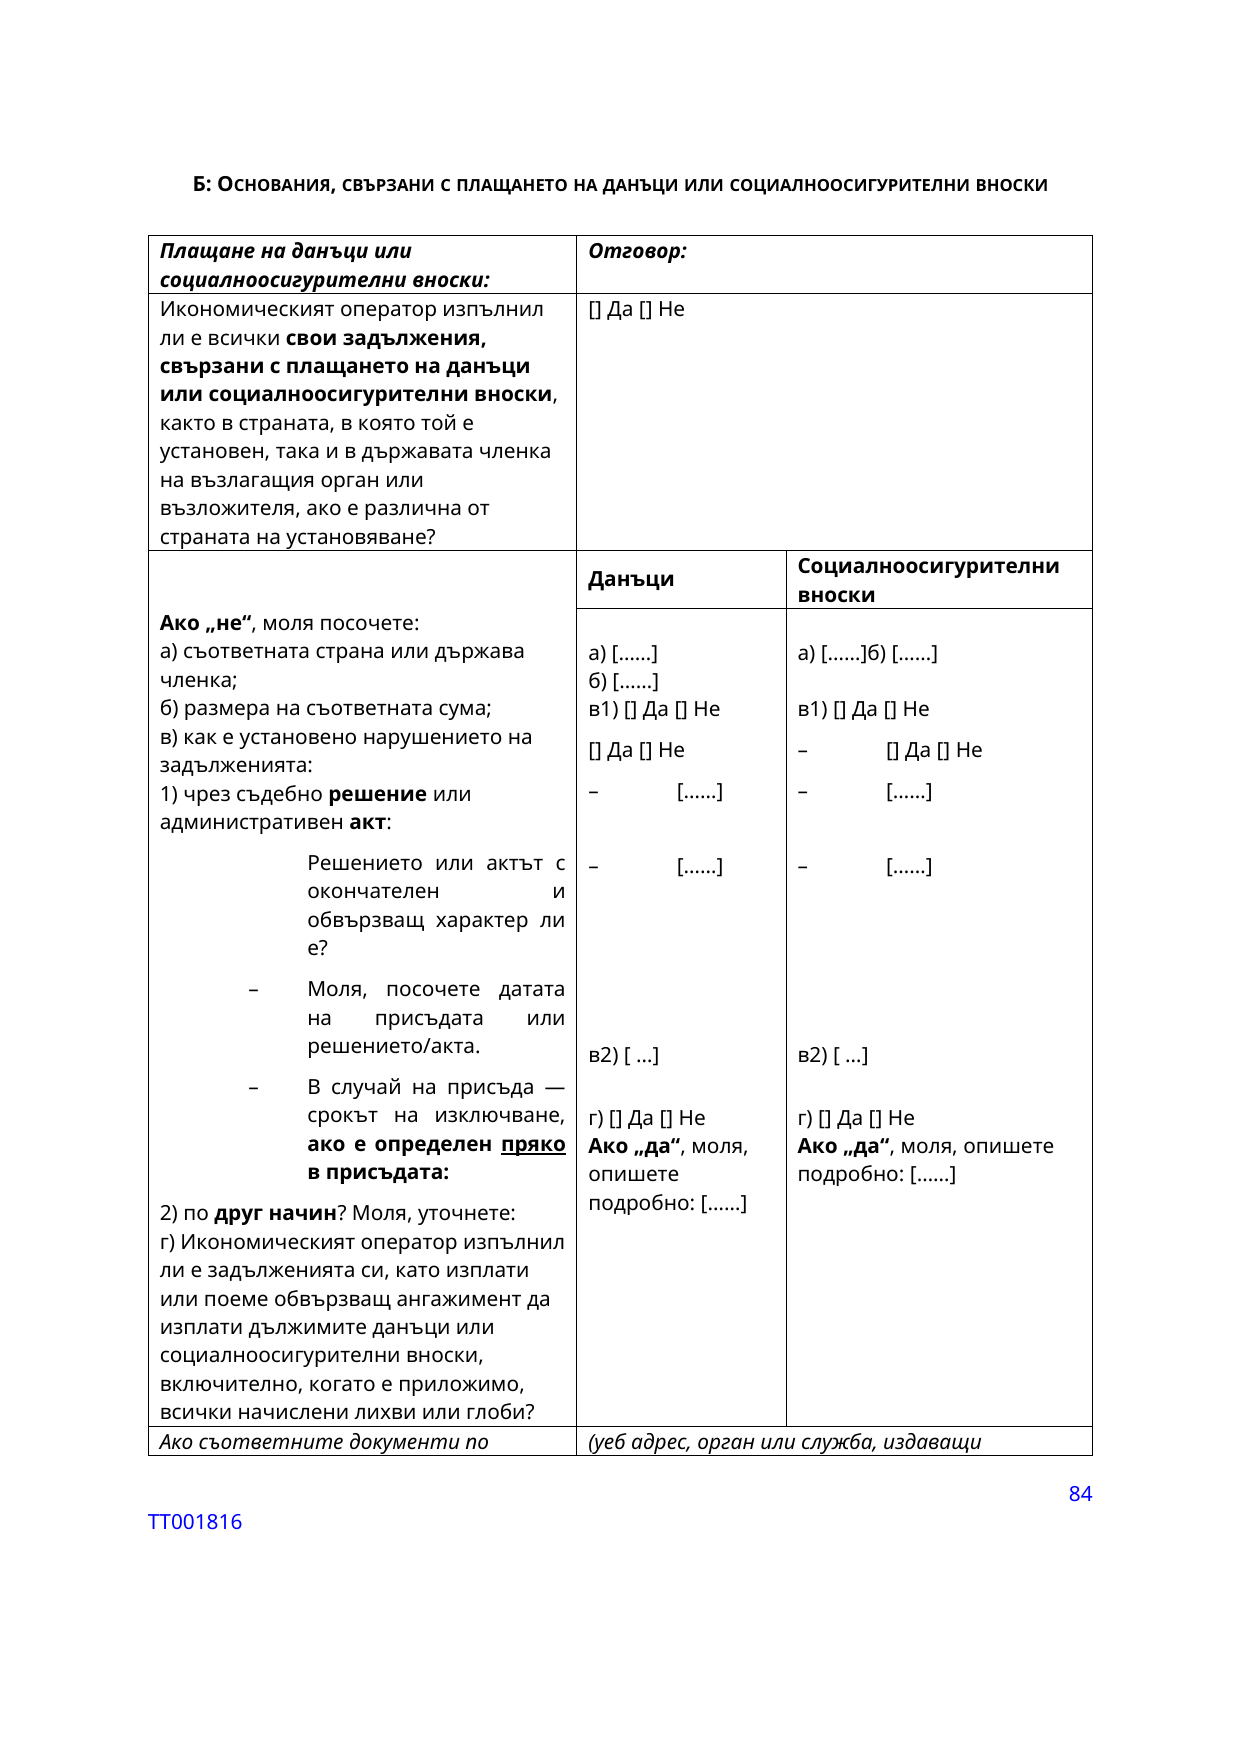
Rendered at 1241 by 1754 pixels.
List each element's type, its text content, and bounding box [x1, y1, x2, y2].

table_cell Икономическият оператор изпълнил ли е всички свои задължения, свързани с плащането на данъци или социалноосигурителни вноски, както в страната, в която той е установен, така и в държавата членка на възлагащия орган или възложителя, ако е различна от страната на установяване? [149, 294, 576, 550]
table_cell Ако „не“, моля посочете: а) съответната страна или държава членка; б) размера на съответната сума; в) как е установено нарушението на задълженията: 1) чрез съдебно решение или административен акт: Решението или актът с окончателен и обвързващ характер ли е? Моля, посочете датата на присъдата или решението/акта. В случай на присъда — срокът на изключване, ако е определен пряко в присъдата: 2) по друг начин? Моля, уточнете: г) Икономическият оператор изпълнил ли е задълженията си, като изплати или поеме обвързващ ангажимент да изплати дължимите данъци или социалноосигурителни вноски, включително, когато е приложимо, всички начислени лихви или глоби? [149, 551, 576, 1426]
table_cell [577, 1427, 1092, 1455]
table_header Плащане на данъци или социалноосигурителни вноски: [149, 236, 576, 293]
text Б: Основания, свързани с плащането на данъци или социалноосигурителни вноски [148, 169, 1092, 198]
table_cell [149, 1427, 576, 1455]
table_cell Данъци [577, 551, 786, 608]
table_cell Социалноосигурителни вноски [787, 551, 1092, 608]
table_cell a) [……]б) [……] в1) [] Да [] Не [] Да [] Не [……] [……] в2) [ …] г) [] Да [] Не Ако „да“, моля, опишете подробно: [……] [787, 609, 1092, 1426]
table_header Отговор: [577, 236, 1092, 293]
table_cell a) [……] б) [……] в1) [] Да [] Не [] Да [] Не [……] [……] в2) [ …] г) [] Да [] Не Ако „да“, моля, опишете подробно: [……] [577, 609, 786, 1426]
table_cell [] Да [] Не [577, 294, 1092, 550]
